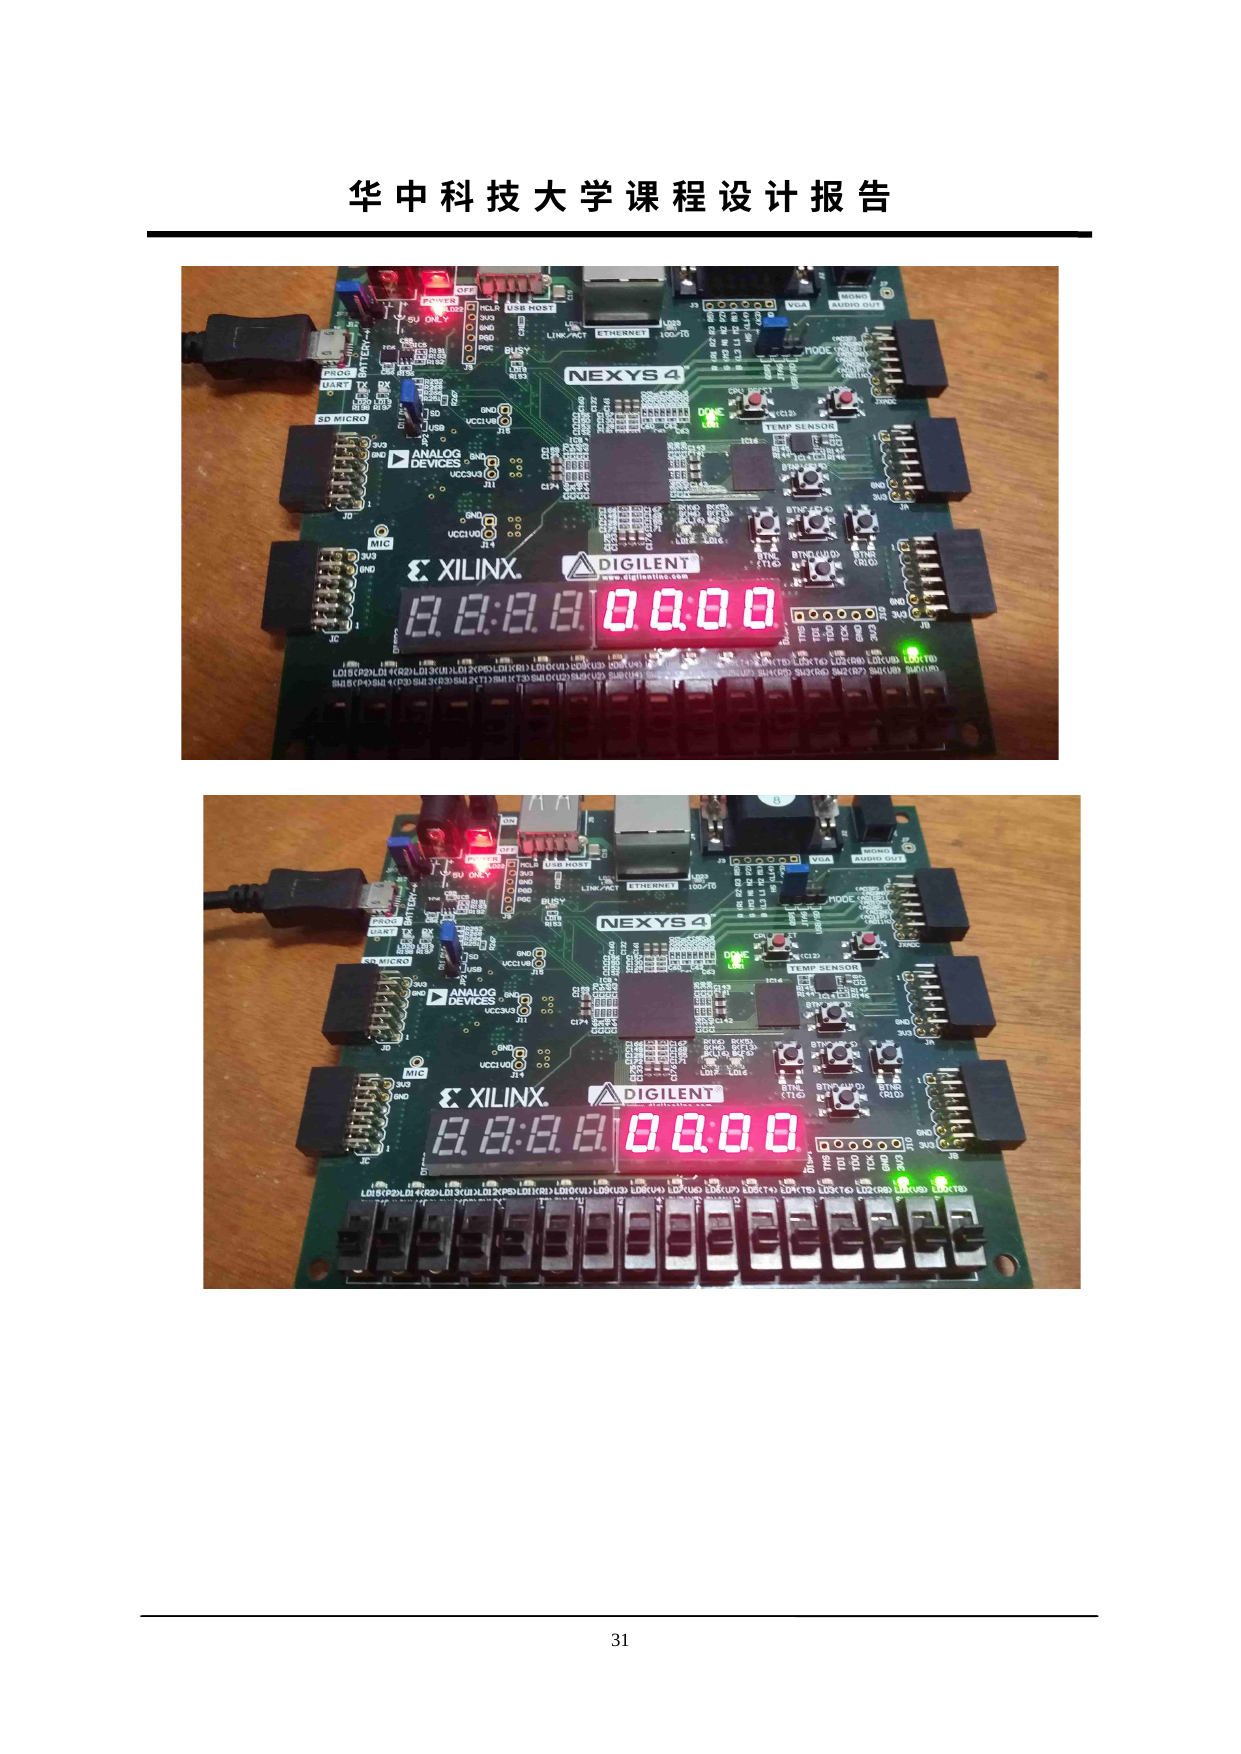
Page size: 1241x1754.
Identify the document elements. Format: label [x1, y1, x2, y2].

picture [203, 795, 1081, 1289]
picture [181, 266, 1059, 760]
